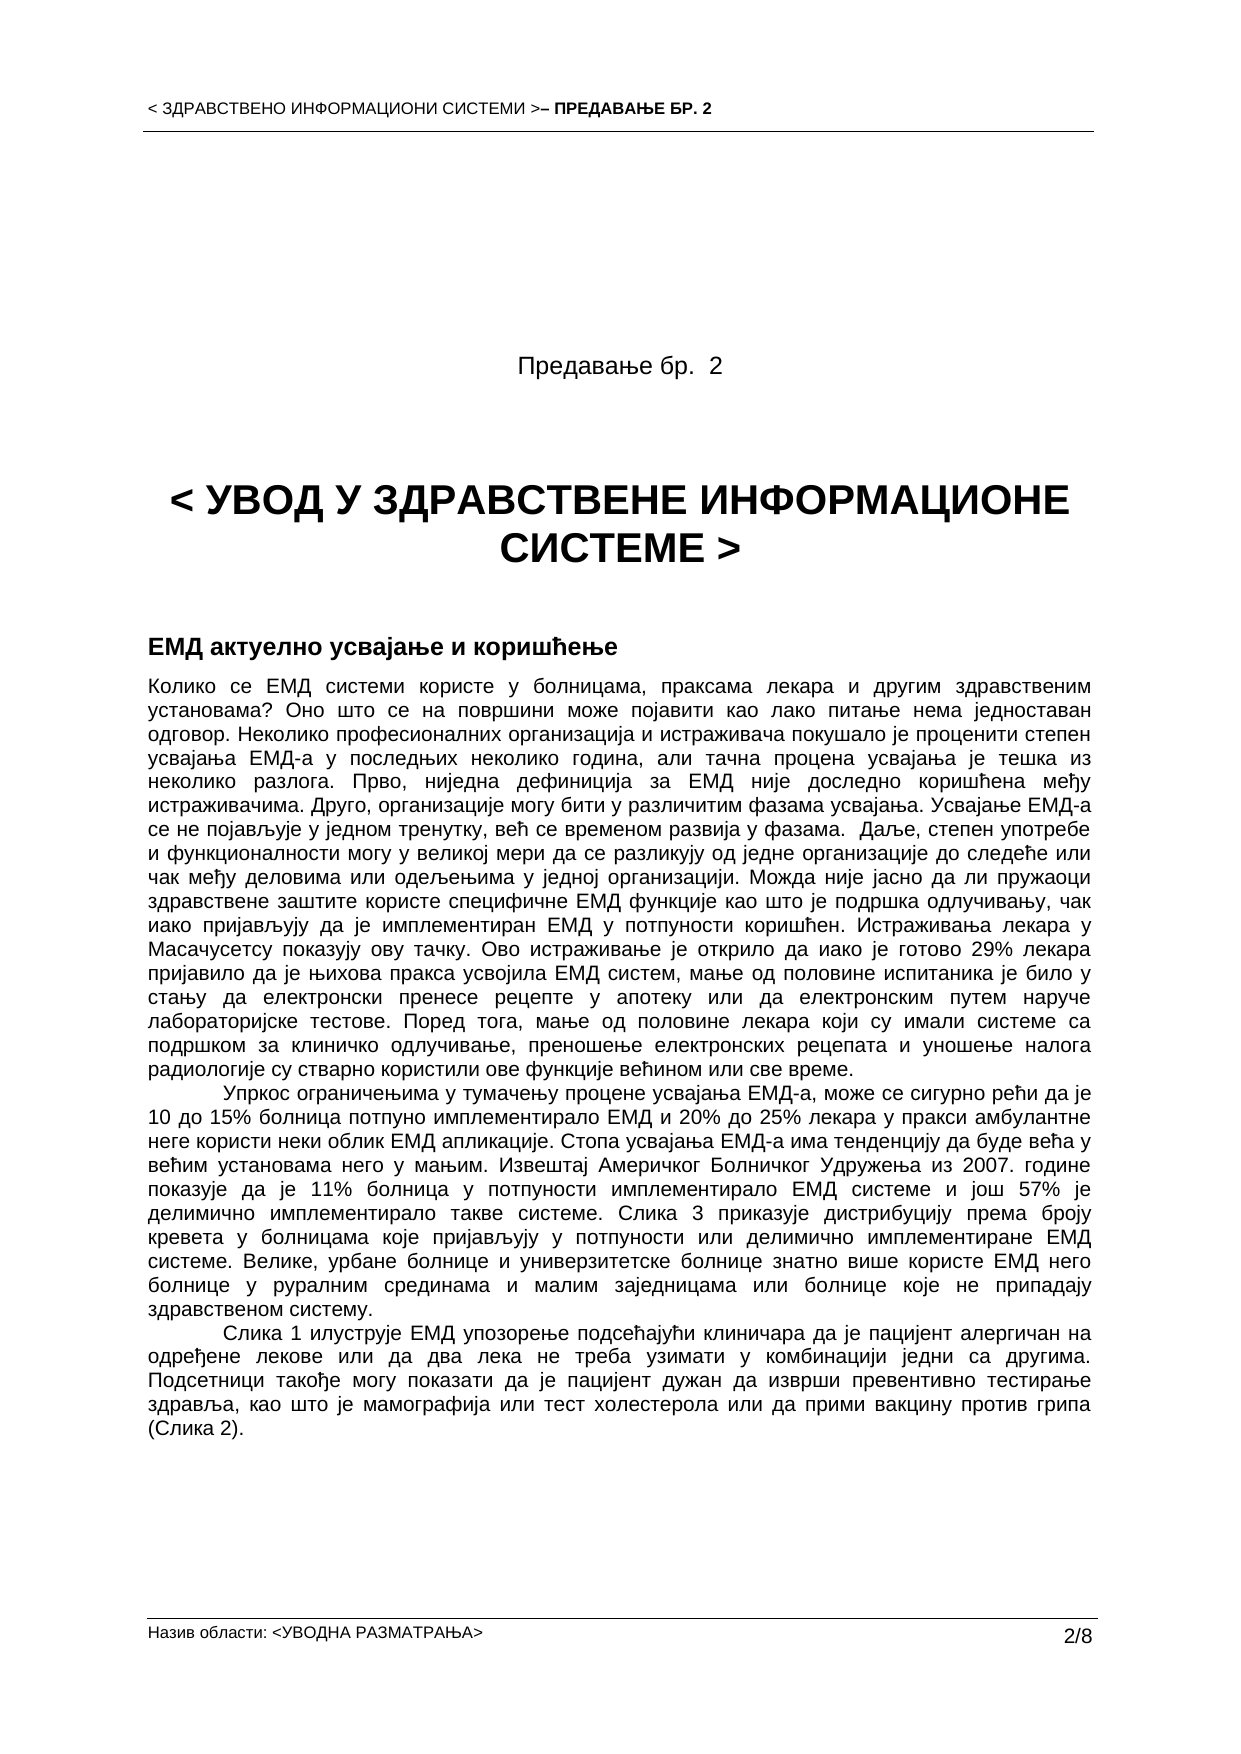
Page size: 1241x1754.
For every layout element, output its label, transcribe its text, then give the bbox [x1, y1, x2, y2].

text Колико се ЕМД системи користе у болницама, праксама лекара и другим здравственим установама? Оно што се на површини може појавити као лако питање нема једноставан одговор. Неколико професионалних организација и истраживача покушало је проценити степен усвајања ЕМД-а у последњих неколико година, али тачна процена усвајања је тешка из неколико разлога. Прво, ниједна дефиниција за ЕМД није доследно коришћена међу истраживачима. Друго, организације могу бити у различитим фазама усвајања. Усвајање ЕМД-а се не појављује у једном тренутку, већ се временом развија у фазама. Даље, степен употребе и функционалности могу у великој мери да се разликују од једне организације до следеће или чак међу деловима или одељењима у једној организацији. Можда није јасно да ли пружаоци здравствене заштите користе специфичне ЕМД функције као што је подршка одлучивању, чак иако пријављују да је имплементиран ЕМД у потпуности коришћен. Истраживања лекара у Масачусетсу показују ову тачку. Ово истраживање је открило да иако је готово 29% лекара пријавило да је њихова пракса усвојила ЕМД систем, мање од половине испитаника је било у стању да електронски пренесе рецепте у апотеку или да електронским путем наруче лабораторијске тестове. Поред тога, мање од половине лекара који су имали системе са подршком за клиничко одлучивање, преношење електронских рецепата и уношење налога радиологије су стварно користили ове функције већином или све време. [148, 673, 1092, 1081]
subtitle ЕМД актуелно усвајање и коришћење [148, 632, 1092, 661]
text Предавање бр. 2 [148, 351, 1092, 380]
text Упркос ограничењима у тумачењу процене усвајања ЕМД-а, може се сигурно рећи да је 10 до 15% болница потпуно имплементирало ЕМД и 20% до 25% лекара у пракси амбулантне неге користи неки облик ЕМД апликације. Стопа усвајања ЕМД-а има тенденцију да буде већа у већим установама него у мањим. Извештај Америчког Болничког Удружења из 2007. године показује да је 11% болница у потпуности имплементирало ЕМД системе и још 57% је делимично имплементирало такве системе. Слика 3 приказује дистрибуцију према броју кревета у болницама које пријављују у потпуности или делимично имплементиране ЕМД системе. Велике, урбане болнице и универзитетске болнице знатно више користе ЕМД него болнице у руралним срединама и малим заједницама или болнице које не припадају здравственом систему. [148, 1081, 1092, 1320]
title < УВОД У ЗДРАВСТВЕНЕ ИНФОРМАЦИОНЕ СИСТЕМЕ > [148, 475, 1092, 571]
text Слика 1 илуструје ЕМД упозорење подсећајући клиничара да је пацијент алергичан на одређене лекове или да два лека не треба узимати у комбинацији једни са другима. Подсетници такође могу показати да је пацијент дужан да изврши превентивно тестирање здравља, као што је мамографија или тест холестерола или да прими вакцину против грипа (Слика 2). [148, 1320, 1092, 1440]
